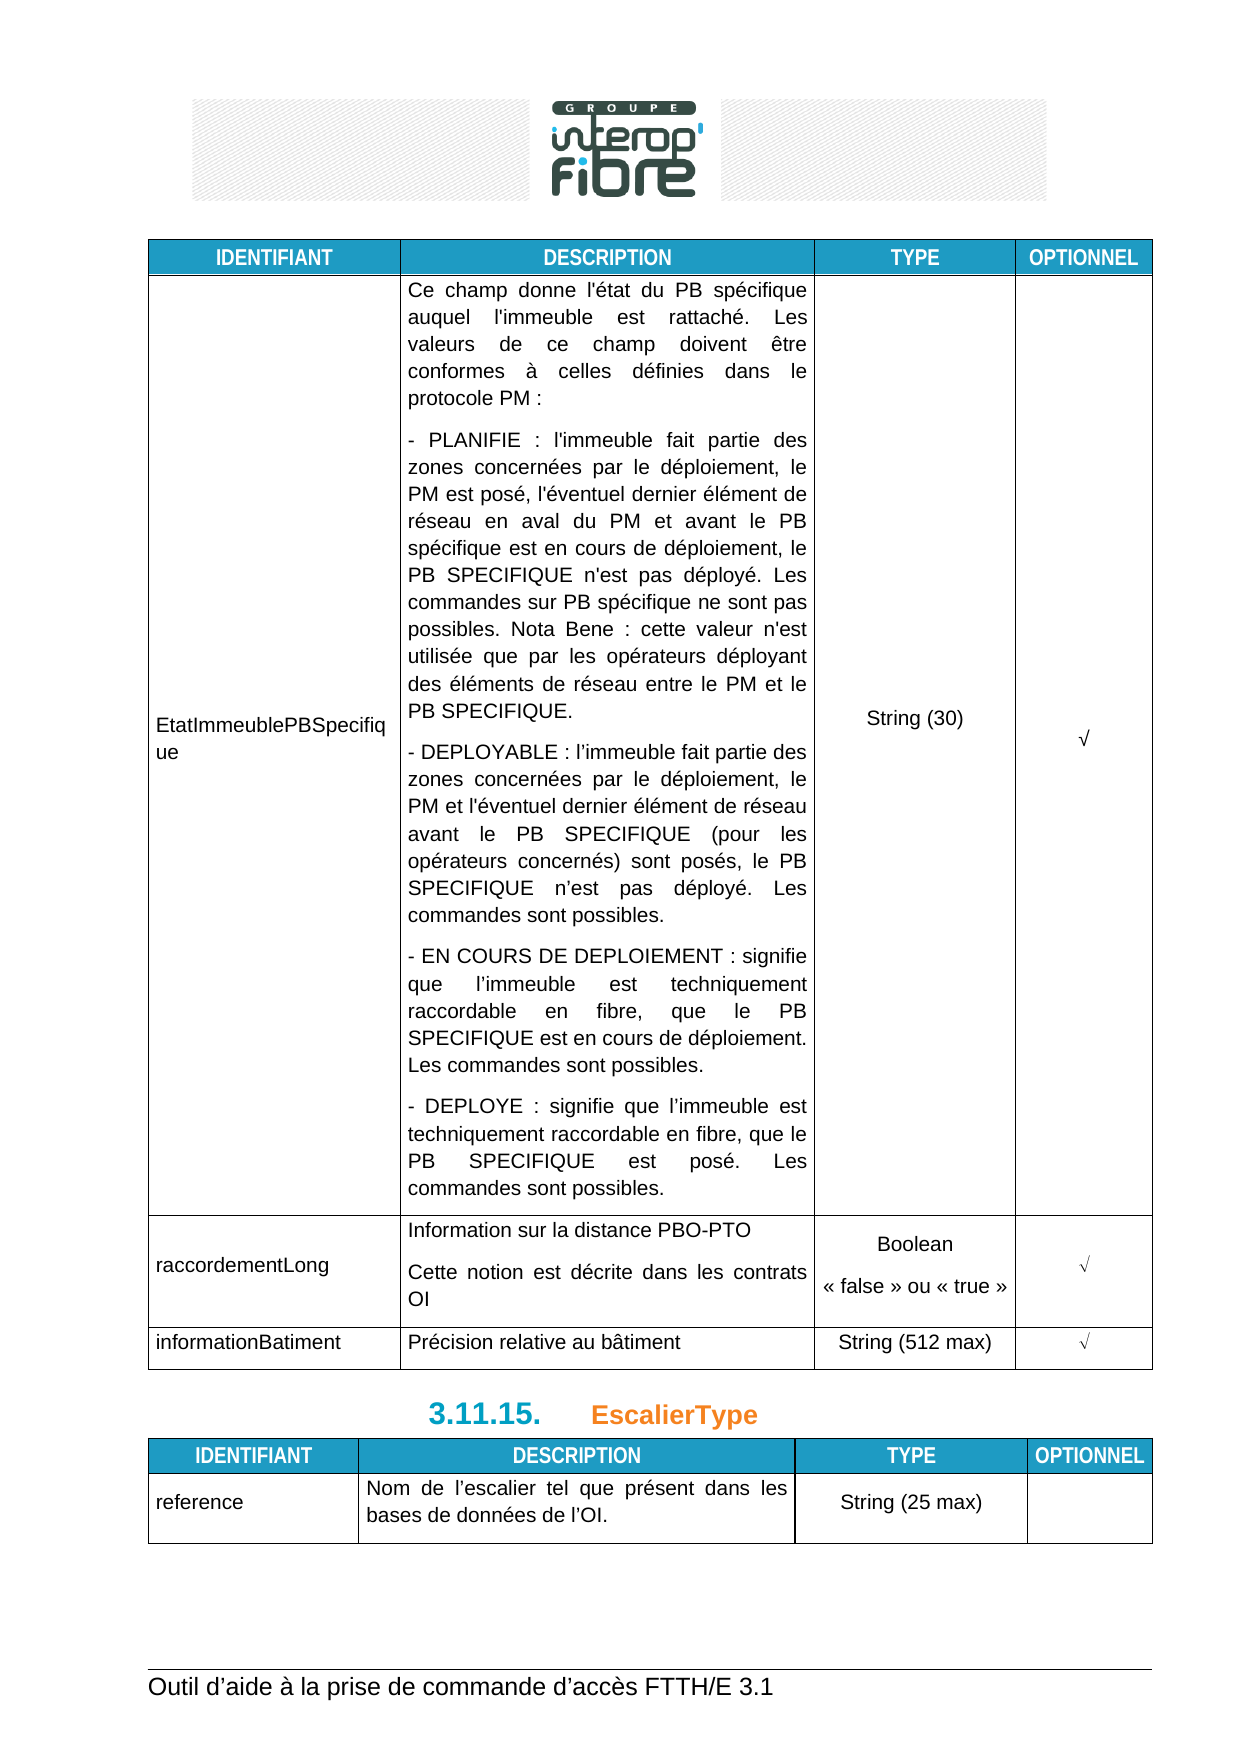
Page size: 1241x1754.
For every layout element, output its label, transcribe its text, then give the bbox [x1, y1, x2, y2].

table_cell String (25 max) [796, 1474, 1027, 1543]
table_cell informationBatiment [149, 1328, 400, 1369]
table_cell Nom de l’escalier tel que présent dans les bases de données de l’OI. [359, 1474, 794, 1543]
table_cell [1028, 1474, 1152, 1543]
table_cell String (512 max) [815, 1328, 1015, 1369]
table_cell Information sur la distance PBO-PTO Cette notion est décrite dans les contrats OI [401, 1216, 814, 1327]
table_cell String (30) [815, 276, 1015, 1215]
table_cell EtatImmeublePBSpecifique [149, 276, 400, 1215]
table_cell [1016, 1328, 1152, 1369]
table_cell Précision relative au bâtiment [401, 1328, 814, 1369]
subtitle EscalierType [399, 1395, 1152, 1431]
table_cell raccordementLong [149, 1216, 400, 1327]
table_cell Ce champ donne l'état du PB spécifique auquel l'immeuble est rattaché. Les valeurs de ce champ doivent être conformes à celles définies dans le protocole PM : - PLANIFIE : l'immeuble fait partie des zones concernées par le déploiement, le PM est posé, l'éventuel dernier élément de réseau en aval du PM et avant le PB spécifique est en cours de déploiement, le PB SPECIFIQUE n'est pas déployé. Les commandes sur PB spécifique ne sont pas possibles. Nota Bene : cette valeur n'est utilisée que par les opérateurs déployant des éléments de réseau entre le PM et le PB SPECIFIQUE. - DEPLOYABLE : l’immeuble fait partie des zones concernées par le déploiement, le PM et l'éventuel dernier élément de réseau avant le PB SPECIFIQUE (pour les opérateurs concernés) sont posés, le PB SPECIFIQUE n’est pas déployé. Les commandes sont possibles. - EN COURS DE DEPLOIEMENT : signifie que l’immeuble est techniquement raccordable en fibre, que le PB SPECIFIQUE est en cours de déploiement. Les commandes sont possibles. - DEPLOYE : signifie que l’immeuble est techniquement raccordable en fibre, que le PB SPECIFIQUE est posé. Les commandes sont possibles. [401, 276, 814, 1215]
table_header OPTIONNEL [1028, 1439, 1152, 1473]
table_cell √ [1016, 276, 1152, 1215]
table_header DESCRIPTION [401, 240, 814, 274]
table_header DESCRIPTION [359, 1439, 794, 1473]
table_cell Boolean « false » ou « true » [815, 1216, 1015, 1327]
table_header IDENTIFIANT [149, 1439, 358, 1473]
picture [147, 59, 1091, 239]
table_header TYPE [815, 240, 1015, 274]
table_header TYPE [796, 1439, 1027, 1473]
table_cell [1016, 1216, 1152, 1327]
table_cell reference [149, 1474, 358, 1543]
table_header OPTIONNEL [1016, 240, 1152, 274]
table_header IDENTIFIANT [149, 240, 400, 274]
